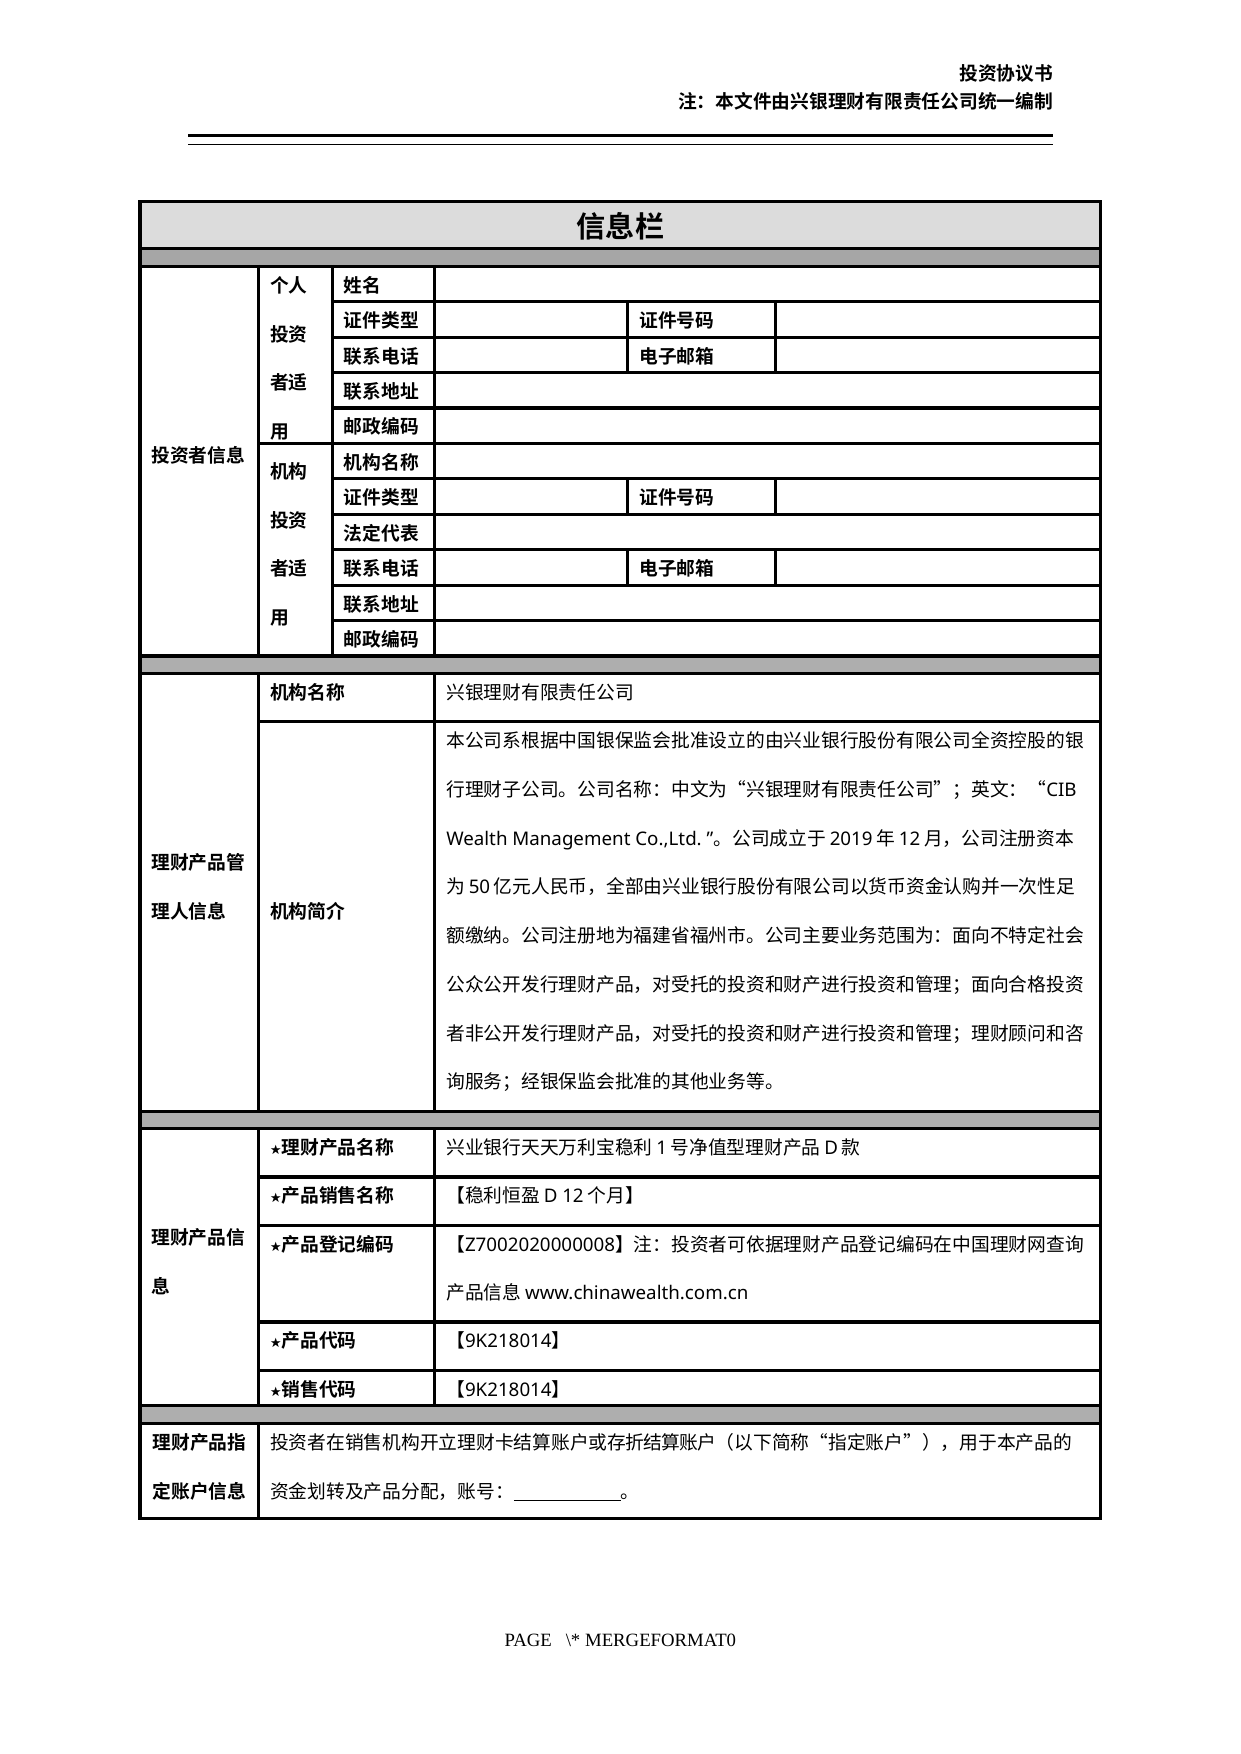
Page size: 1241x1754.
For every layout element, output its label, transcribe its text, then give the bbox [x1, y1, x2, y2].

table_cell 机构名称 [260, 675, 433, 720]
table_cell 机构简介 [260, 723, 433, 1109]
table_cell [142, 658, 1099, 672]
table_cell 证件号码 [629, 480, 774, 513]
table_cell [436, 410, 1099, 442]
table_cell [142, 1407, 1099, 1422]
table_cell [777, 303, 1099, 336]
table_cell [436, 268, 1099, 300]
table_cell [436, 516, 1099, 548]
table_cell [436, 339, 626, 371]
table_cell 证件类型 [334, 303, 433, 336]
table_cell 投资者在销售机构开立理财卡结算账户或存折结算账户（以下简称“指定账户”），用于本产品的资金划转及产品分配，账号： 。 [260, 1425, 1099, 1517]
table_cell 机构名称 [334, 445, 433, 477]
table_cell [436, 551, 626, 583]
table_cell 【9K218014】 [436, 1324, 1099, 1368]
table_cell 【稳利恒盈D 12个月】 [436, 1179, 1099, 1223]
table_cell 联系地址 [334, 374, 433, 406]
table_cell 邮政编码 [334, 622, 433, 654]
table_cell [777, 480, 1099, 513]
table_cell 【9K218014】 [436, 1372, 1099, 1404]
table_cell [777, 551, 1099, 583]
table_cell 兴银理财有限责任公司 [436, 675, 1099, 720]
table_cell 个人投资者适用 [260, 268, 331, 442]
table_cell ★产品代码 [260, 1324, 433, 1368]
table_cell 电子邮箱 [629, 551, 774, 583]
table_cell [436, 374, 1099, 406]
table_cell [142, 1113, 1099, 1127]
table_cell ★产品销售名称 [260, 1179, 433, 1223]
table_cell ★理财产品名称 [260, 1130, 433, 1175]
table_cell 邮政编码 [334, 410, 433, 442]
table_cell [436, 587, 1099, 619]
table_cell 投资者信息 [142, 268, 257, 654]
table_cell 证件号码 [629, 303, 774, 336]
table_cell [142, 250, 1099, 265]
table_cell [436, 622, 1099, 654]
table_cell [436, 445, 1099, 477]
table_cell [436, 480, 626, 513]
table_cell ★产品登记编码 [260, 1227, 433, 1320]
table_cell 理财产品管理人信息 [142, 675, 257, 1109]
table_cell 联系电话 [334, 339, 433, 371]
table_cell 机构投资者适用 [260, 445, 331, 654]
table_cell 联系电话 [334, 551, 433, 583]
table_header 信息栏 [142, 203, 1099, 247]
table_cell 兴业银行天天万利宝稳利1号净值型理财产品D款 [436, 1130, 1099, 1175]
table_cell 本公司系根据中国银保监会批准设立的由兴业银行股份有限公司全资控股的银行理财子公司。公司名称：中文为“兴银理财有限责任公司”；英文：“CIB Wealth Management Co.,Ltd. ”。公司成立于2019年12月，公司注册资本为50亿元人民币，全部由兴业银行股份有限公司以货币资金认购并一次性足额缴纳。公司注册地为福建省福州市。公司主要业务范围为：面向不特定社会公众公开发行理财产品，对受托的投资和财产进行投资和管理；面向合格投资者非公开发行理财产品，对受托的投资和财产进行投资和管理；理财顾问和咨询服务；经银保监会批准的其他业务等。 [436, 723, 1099, 1109]
table_cell 【Z7002020000008】注：投资者可依据理财产品登记编码在中国理财网查询产品信息www.chinawealth.com.cn [436, 1227, 1099, 1320]
table_cell ★销售代码 [260, 1372, 433, 1404]
table_cell 理财产品指定账户信息 [142, 1425, 257, 1517]
table_cell 电子邮箱 [629, 339, 774, 371]
table_cell 联系地址 [334, 587, 433, 619]
table_cell 证件类型 [334, 480, 433, 513]
table_cell [777, 339, 1099, 371]
table_cell 理财产品信息 [142, 1130, 257, 1404]
table_cell 姓名 [334, 268, 433, 300]
table_cell 法定代表人或授权代表 [334, 516, 433, 548]
table_cell [436, 303, 626, 336]
